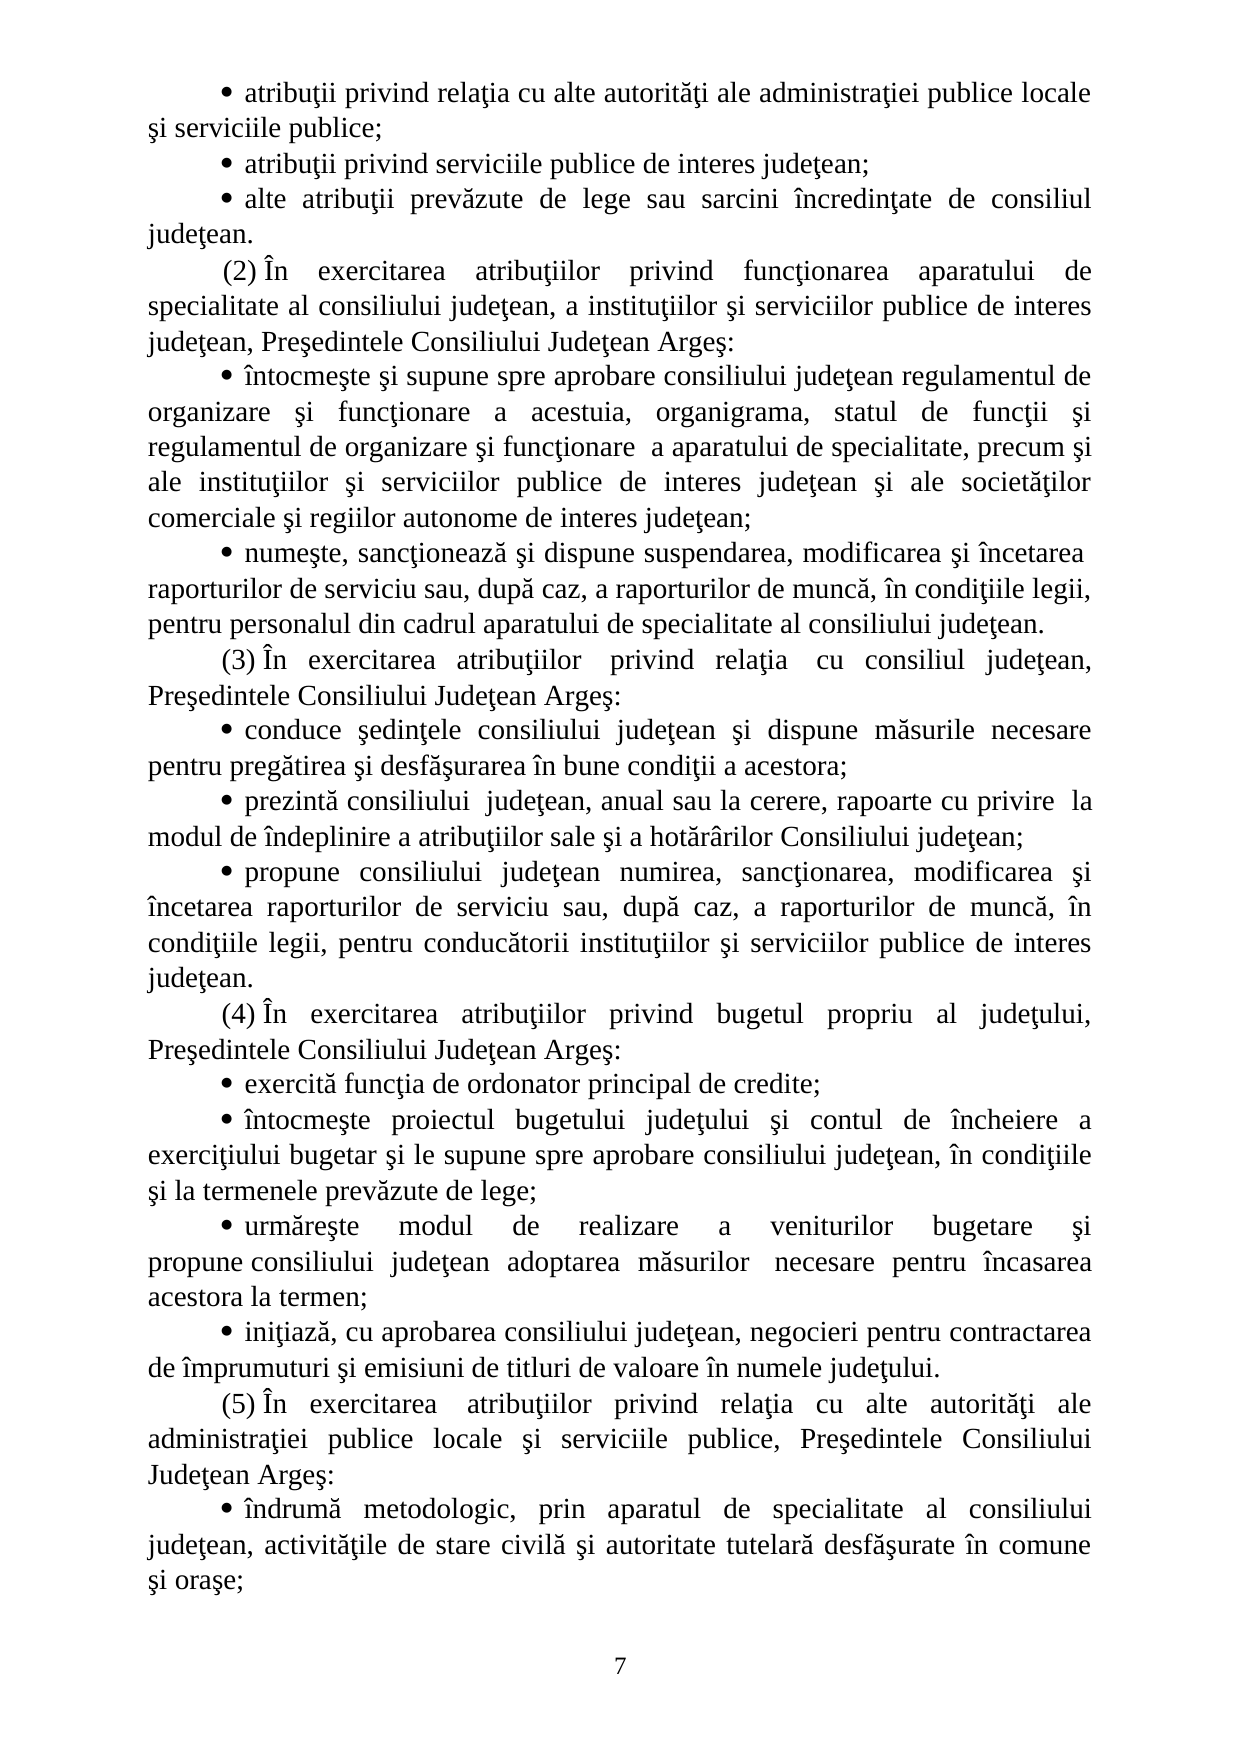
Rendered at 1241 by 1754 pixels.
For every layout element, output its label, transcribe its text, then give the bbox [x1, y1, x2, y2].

list întocmeşte şi supune spre aprobare consiliului judeţean regulamentul de organizare şi funcţionare a acestuia, organigrama, statul de funcţii şi regulamentul de organizare şi funcţionare a aparatului de specialitate, precum şi ale instituţiilor şi serviciilor publice de interes judeţean şi ale societăţilor comerciale şi regiilor autonome de interes judeţean; [148, 357, 1092, 534]
list urmăreşte modul de realizare a veniturilor bugetare şi propune consiliului judeţean adoptarea măsurilor necesare pentru încasarea acestora la termen; [148, 1207, 1092, 1313]
list prezintă consiliului judeţean, anual sau la cerere, rapoarte cu privire la modul de îndeplinire a atribuţiilor sale şi a hotărârilor Consiliului judeţean; [148, 782, 1092, 853]
list îndrumă metodologic, prin aparatul de specialitate al consiliului judeţean, activităţile de stare civilă şi autoritate tutelară desfăşurate în comune şi oraşe; [148, 1491, 1092, 1597]
list propune consiliului judeţean numirea, sancţionarea, modificarea şi încetarea raporturilor de serviciu sau, după caz, a raporturilor de muncă, în condiţiile legii, pentru conducătorii instituţiilor şi serviciilor publice de interes judeţean. [148, 853, 1092, 995]
text (2) În exercitarea atribuţiilor privind funcţionarea aparatului de specialitate al consiliului judeţean, a instituţiilor şi serviciilor publice de interes judeţean, Preşedintele Consiliului Judeţean Argeş: [148, 251, 1092, 357]
list exercită funcţia de ordonator principal de credite; [148, 1066, 1092, 1101]
list conduce şedinţele consiliului judeţean şi dispune măsurile necesare pentru pregătirea şi desfăşurarea în bune condiţii a acestora; [148, 711, 1092, 782]
list atribuţii privind serviciile publice de interes judeţean; [148, 145, 1092, 180]
list alte atribuţii prevăzute de lege sau sarcini încredinţate de consiliul judeţean. [148, 180, 1092, 251]
list întocmeşte proiectul bugetului judeţului şi contul de încheiere a exerciţiului bugetar şi le supune spre aprobare consiliului judeţean, în condiţiile şi la termenele prevăzute de lege; [148, 1101, 1092, 1207]
list atribuţii privind relaţia cu alte autorităţi ale administraţiei publice locale şi serviciile publice; [148, 74, 1092, 145]
list iniţiază, cu aprobarea consiliului judeţean, negocieri pentru contractarea de împrumuturi şi emisiuni de titluri de valoare în numele judeţului. [148, 1313, 1092, 1384]
list numeşte, sancţionează şi dispune suspendarea, modificarea şi încetarea raporturilor de serviciu sau, după caz, a raporturilor de muncă, în condiţiile legii, pentru personalul din cadrul aparatului de specialitate al consiliului judeţean. [148, 534, 1092, 641]
text (4) În exercitarea atribuţiilor privind bugetul propriu al judeţului, Preşedintele Consiliului Judeţean Argeş: [148, 995, 1092, 1066]
text (3) În exercitarea atribuţiilor privind relaţia cu consiliul judeţean, Preşedintele Consiliului Judeţean Argeş: [148, 641, 1092, 711]
text (5) În exercitarea atribuţiilor privind relaţia cu alte autorităţi ale administraţiei publice locale şi serviciile publice, Preşedintele Consiliului Judeţean Argeş: [148, 1384, 1092, 1491]
